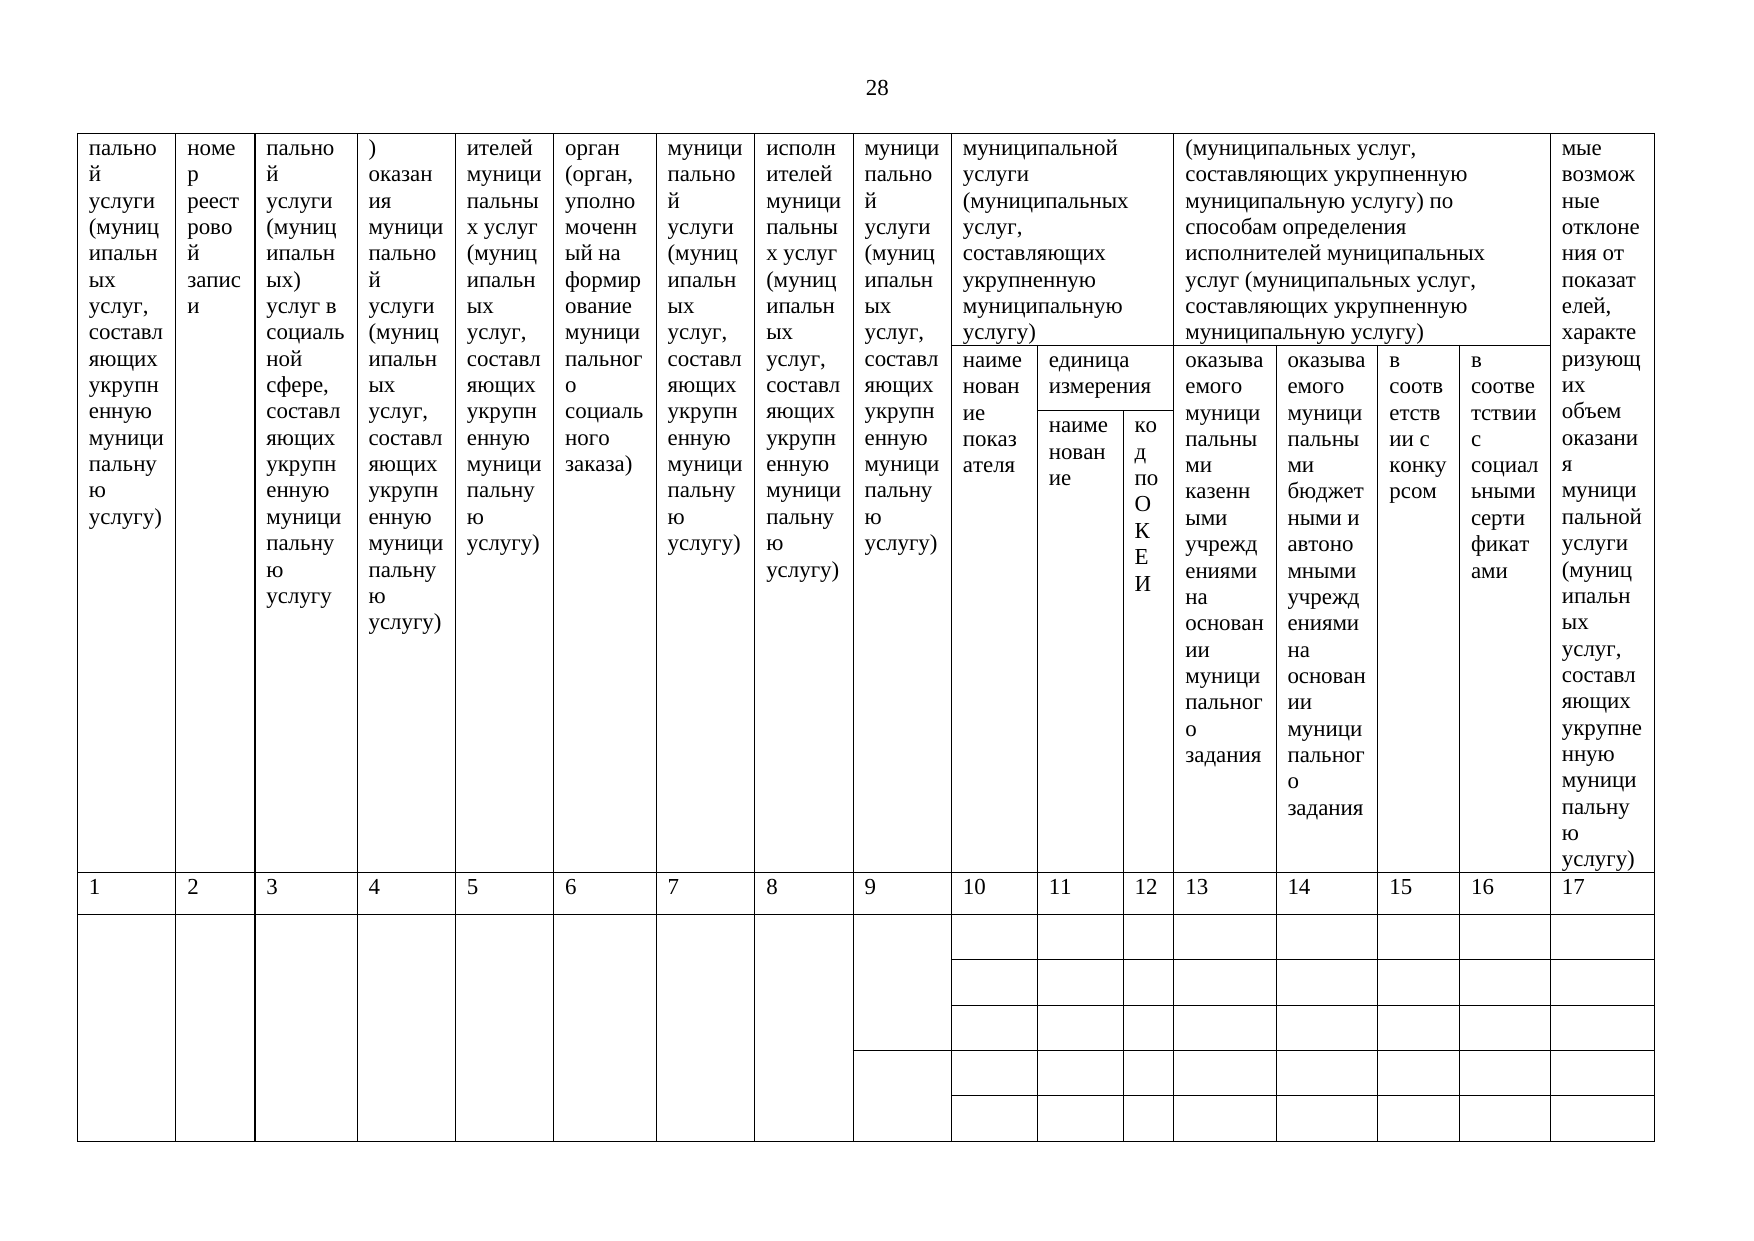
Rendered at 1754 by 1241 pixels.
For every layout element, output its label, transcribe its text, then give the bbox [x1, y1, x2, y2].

table_cell [952, 1051, 1037, 1095]
table_cell 6 [554, 873, 656, 914]
table_cell [78, 915, 175, 1141]
table_cell 11 [1038, 873, 1123, 914]
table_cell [78, 134, 175, 872]
table_cell 10 [952, 873, 1037, 914]
table_cell [854, 915, 951, 1050]
table_cell [755, 915, 853, 1141]
table_cell [1551, 1096, 1654, 1141]
table_cell [1124, 1051, 1173, 1095]
table_cell [358, 915, 455, 1141]
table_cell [854, 134, 951, 872]
table_cell [1038, 915, 1123, 959]
table_cell [952, 915, 1037, 959]
table_cell 1 [78, 873, 175, 914]
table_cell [456, 134, 553, 872]
table_cell [1174, 960, 1276, 1005]
table_cell [1460, 915, 1550, 959]
table_cell [1378, 1006, 1459, 1050]
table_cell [755, 134, 853, 872]
table_cell [1277, 1006, 1377, 1050]
table_cell оказываемого муниципальными казенными учреждениями на основании муниципального задания [1174, 346, 1276, 872]
table_cell 16 [1460, 873, 1550, 914]
table_cell [1277, 1051, 1377, 1095]
table_cell [1551, 915, 1654, 959]
table_cell [1124, 915, 1173, 959]
table_cell [1124, 960, 1173, 1005]
table_cell код по ОКЕИ [1124, 411, 1173, 872]
table_cell 14 [1277, 873, 1377, 914]
table_cell [1124, 1006, 1173, 1050]
table_cell [1460, 1006, 1550, 1050]
table_cell [1174, 915, 1276, 959]
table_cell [358, 134, 455, 872]
table_cell [1460, 960, 1550, 1005]
table_cell [1277, 1096, 1377, 1141]
table_cell [1174, 1051, 1276, 1095]
table_cell [1174, 1096, 1276, 1141]
table_cell [1038, 1051, 1123, 1095]
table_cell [256, 134, 357, 872]
table_cell [1378, 960, 1459, 1005]
table_cell [1174, 1006, 1276, 1050]
table_cell [256, 915, 357, 1141]
table_cell наименование показателя [952, 346, 1037, 872]
table_cell [176, 915, 254, 1141]
table_cell наименование [1038, 411, 1123, 872]
table_cell [456, 915, 553, 1141]
table_cell 12 [1124, 873, 1173, 914]
table_cell [554, 915, 656, 1141]
table_cell 5 [456, 873, 553, 914]
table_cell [1174, 134, 1550, 345]
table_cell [1551, 134, 1654, 872]
table_cell [1277, 915, 1377, 959]
table_cell [854, 1051, 951, 1141]
table_cell [1378, 1096, 1459, 1141]
table_cell [952, 1006, 1037, 1050]
table_cell 15 [1378, 873, 1459, 914]
table_cell [1460, 1096, 1550, 1141]
table_cell в соответствии с социальными сертификатами [1460, 346, 1550, 872]
table_cell оказываемого муниципальными бюджетными и автономными учреждениями на основании муниципального задания [1277, 346, 1377, 872]
table_cell [657, 915, 754, 1141]
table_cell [176, 134, 254, 872]
table_cell [1378, 1051, 1459, 1095]
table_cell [952, 134, 1173, 345]
table_cell в соответствии с конкурсом [1378, 346, 1459, 872]
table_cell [657, 134, 754, 872]
table_cell 4 [358, 873, 455, 914]
table_cell 2 [176, 873, 254, 914]
table_cell 8 [755, 873, 853, 914]
table_cell [1551, 1051, 1654, 1095]
table_cell [1038, 960, 1123, 1005]
table_cell [1277, 960, 1377, 1005]
table_cell 13 [1174, 873, 1276, 914]
table_cell [1551, 960, 1654, 1005]
table_cell [1124, 1096, 1173, 1141]
table_cell [1038, 1096, 1123, 1141]
table_cell 7 [657, 873, 754, 914]
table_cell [554, 134, 656, 872]
table_cell [1551, 1006, 1654, 1050]
table_cell 3 [256, 873, 357, 914]
table_cell [952, 960, 1037, 1005]
table_cell единица измерения [1038, 346, 1173, 410]
table_cell 9 [854, 873, 951, 914]
table_cell [952, 1096, 1037, 1141]
table_cell [1038, 1006, 1123, 1050]
table_cell [1460, 1051, 1550, 1095]
table_cell 17 [1551, 873, 1654, 914]
table_cell [1378, 915, 1459, 959]
